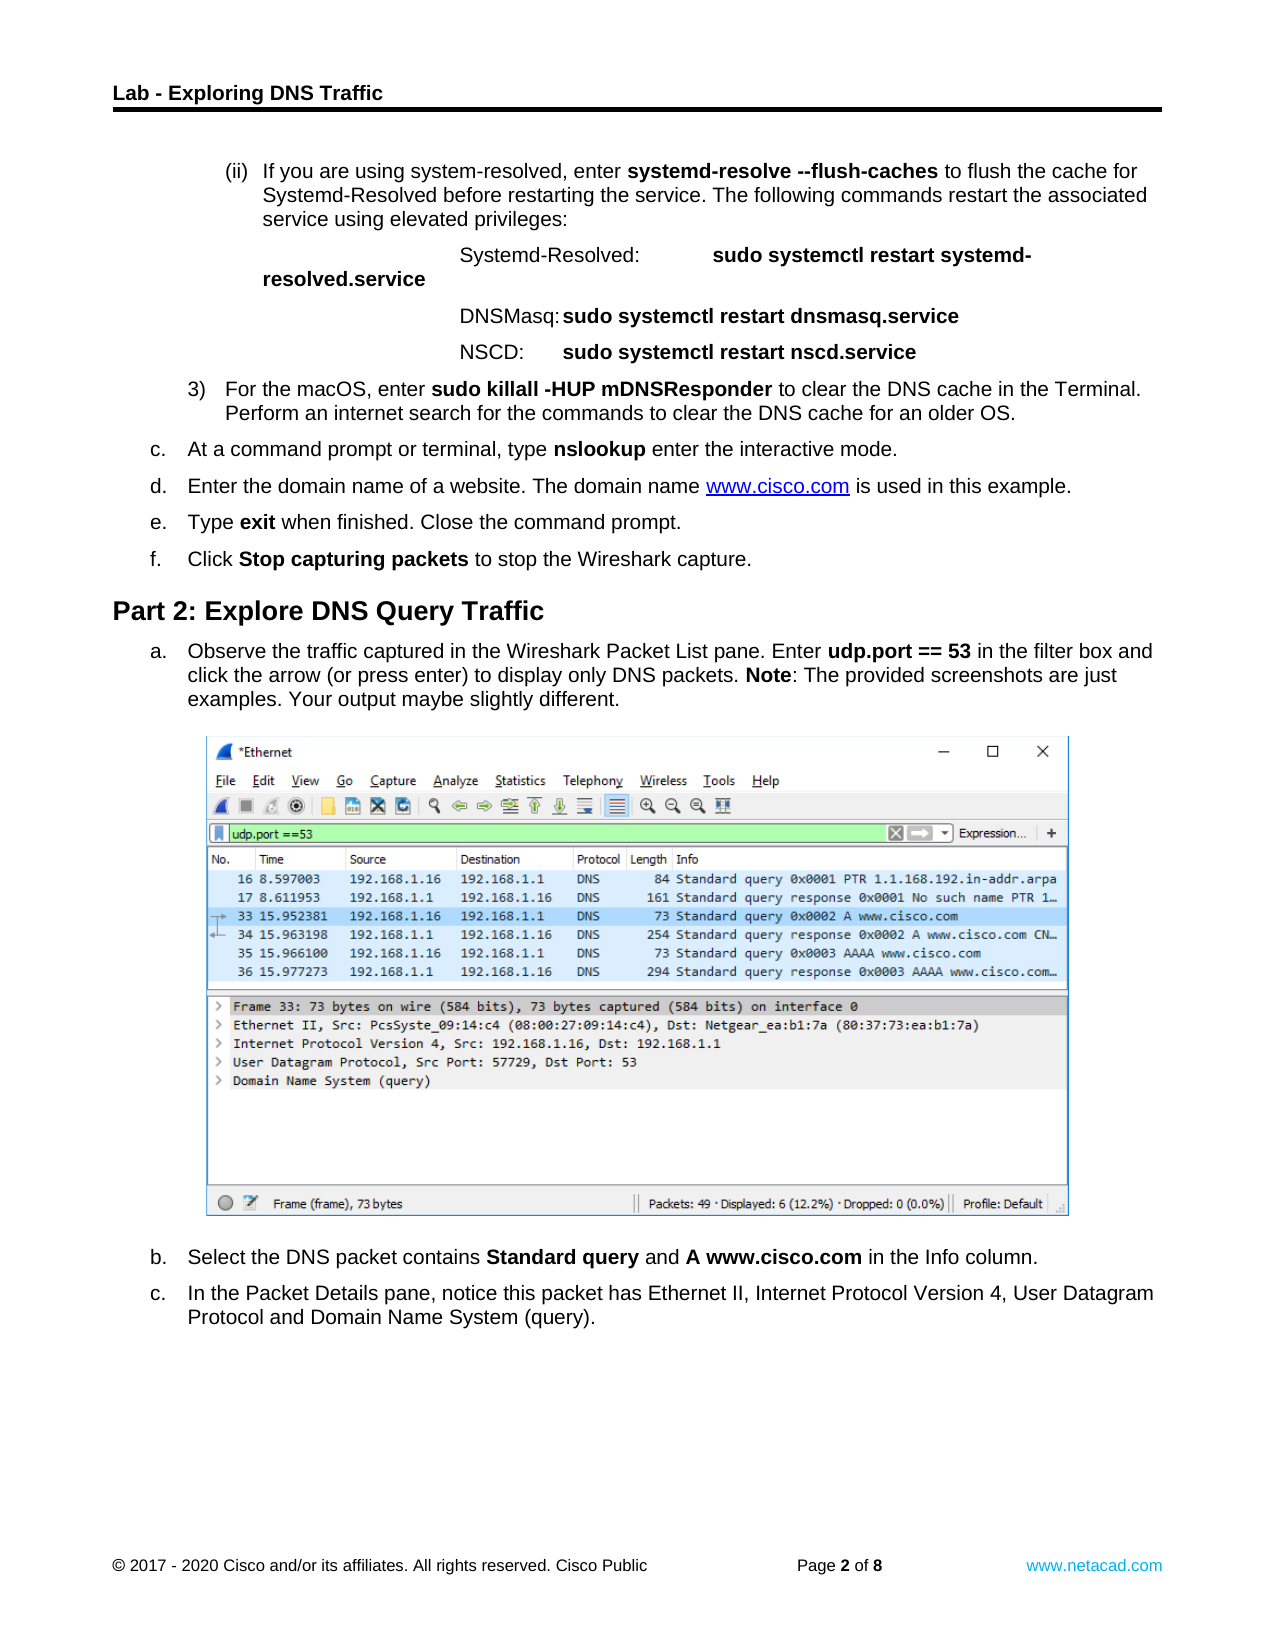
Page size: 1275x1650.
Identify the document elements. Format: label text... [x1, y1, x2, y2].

list NSCD: sudo systemctl restart nscd.service [262, 340, 1162, 364]
text If you are using system-resolved, enter systemd-resolve --flush-caches to flush the cache for Systemd-Resolved before restarting the service. The following commands restart the associated service using elevated privileges: [225, 159, 1162, 231]
list Systemd-Resolved: sudo systemctl restart systemd-resolved.service [262, 243, 1162, 291]
text Select the DNS packet contains Standard query and A www.cisco.com in the Info column. [150, 1244, 1162, 1268]
text For the macOS, enter sudo killall -HUP mDNSResponder to clear the DNS cache in the Terminal. Perform an internet search for the commands to clear the DNS cache for an older OS. [187, 377, 1162, 424]
list DNSMasq: sudo systemctl restart dnsmasq.service [262, 304, 1162, 328]
text Type exit when finished. Close the command prompt. [150, 510, 1162, 534]
picture [206, 736, 1069, 1216]
text Observe the traffic captured in the Wireshark Packet List pane. Enter udp.port == 53 in the filter box and click the arrow (or press enter) to display only DNS packets. Note: The provided screenshots are just examples. Your output maybe slightly different. [150, 639, 1162, 711]
text Enter the domain name of a website. The domain name www.cisco.com is used in this example. [150, 473, 1162, 497]
subtitle Explore DNS Query Traffic [112, 595, 1162, 627]
text In the Packet Details pane, notice this packet has Ethernet II, Internet Protocol Version 4, User Datagram Protocol and Domain Name System (query). [150, 1281, 1162, 1329]
text Click Stop capturing packets to stop the Wireshark capture. [150, 546, 1162, 570]
text At a command prompt or terminal, type nslookup enter the interactive mode. [150, 437, 1162, 461]
